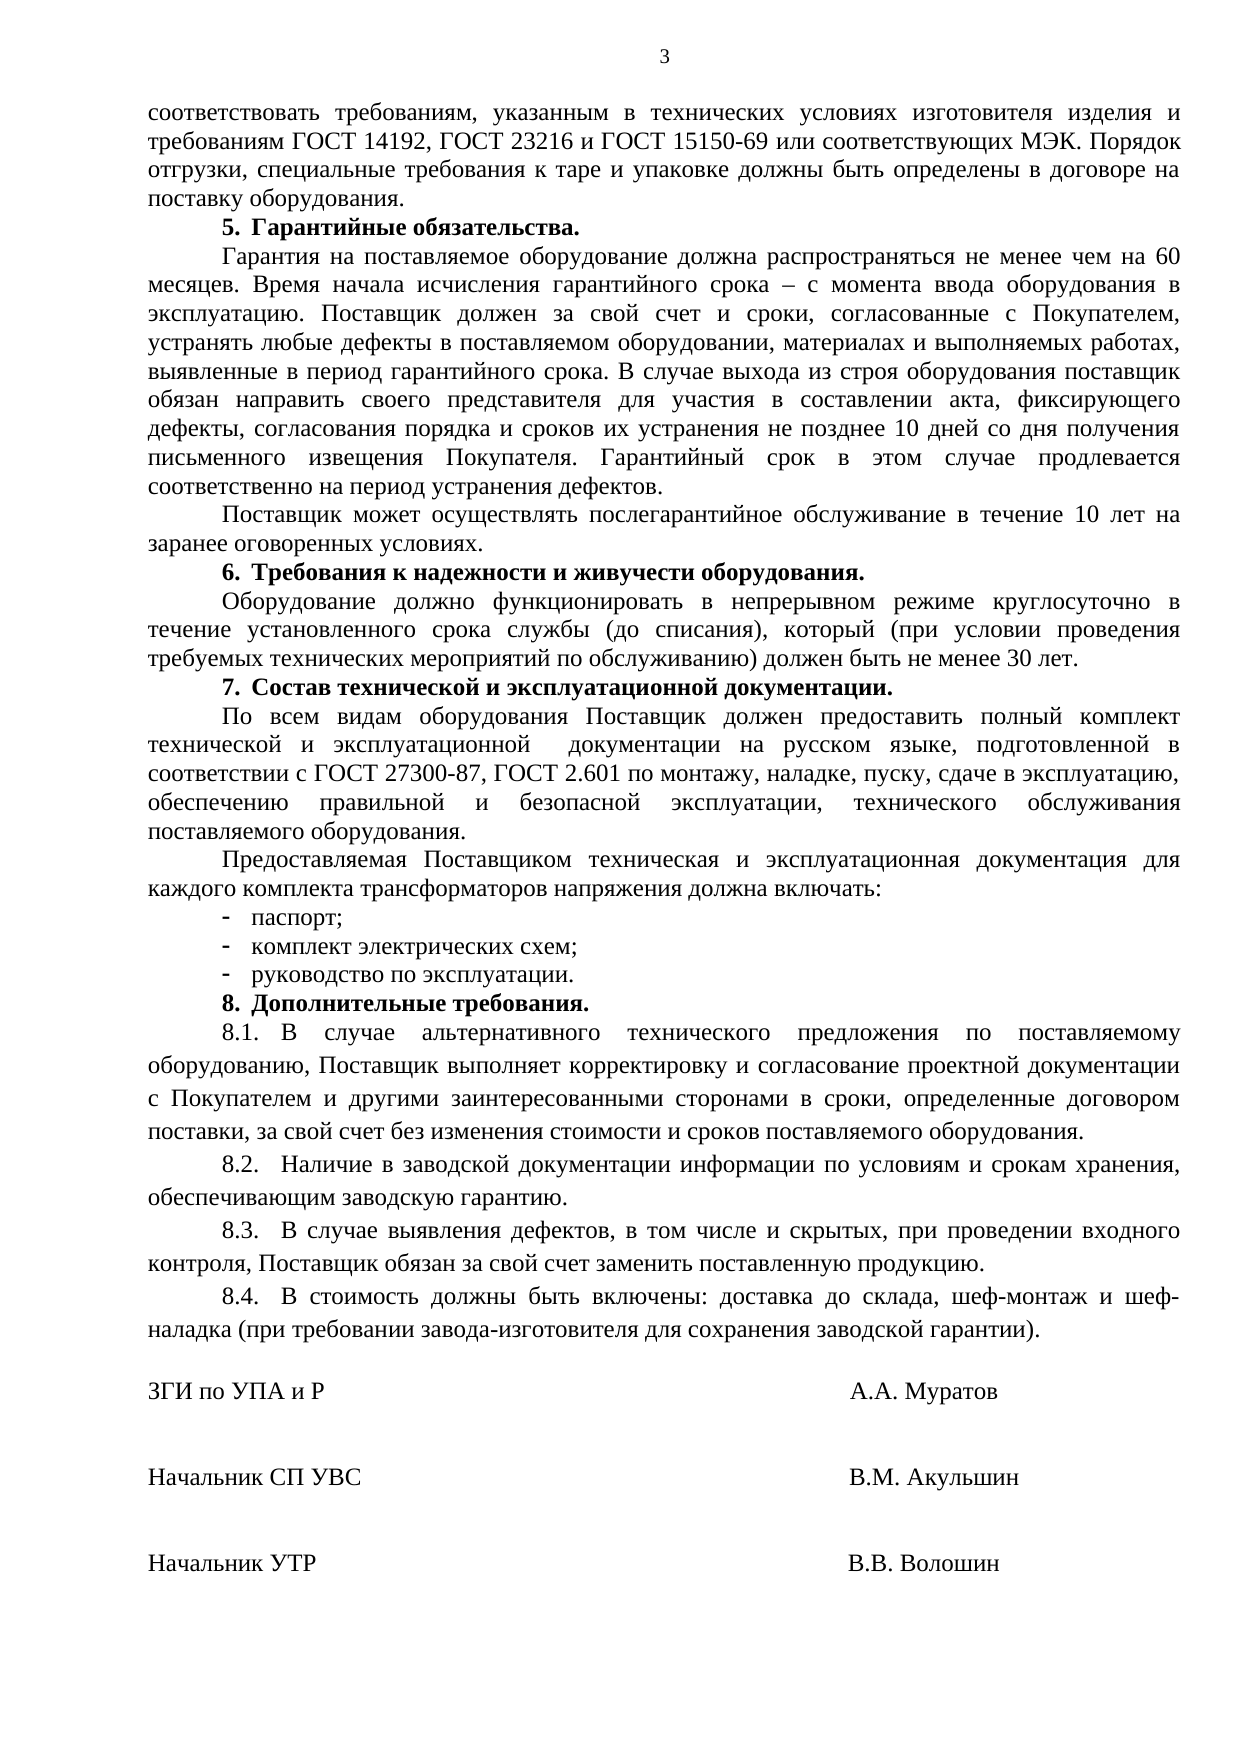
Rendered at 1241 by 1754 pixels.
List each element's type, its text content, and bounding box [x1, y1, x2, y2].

list В случае выявления дефектов, в том числе и скрытых, при проведении входного контроля, Поставщик обязан за свой счет заменить поставленную продукцию. [148, 1215, 1181, 1277]
text Начальник УТР В.В. Волошин [148, 1548, 1181, 1577]
text Начальник СП УВС В.М. Акульшин [148, 1462, 1181, 1491]
list Наличие в заводской документации информации по условиям и срокам хранения, обеспечивающим заводскую гарантию. [148, 1149, 1181, 1211]
text ЗГИ по УПА и Р А.А. Муратов [148, 1376, 1181, 1405]
list паспорт; [222, 902, 1181, 931]
list Гарантия на поставляемое оборудование должна распространяться не менее чем на 60 месяцев. Время начала исчисления гарантийного срока – с момента ввода оборудования в эксплуатацию. Поставщик должен за свой счет и сроки, согласованные с Покупателем, устранять любые дефекты в поставляемом оборудовании, материалах и выполняемых работах, выявленные в период гарантийного срока. В случае выхода из строя оборудования поставщик обязан направить своего представителя для участия в составлении акта, фиксирующего дефекты, согласования порядка и сроков их устранения не позднее 10 дней со дня получения письменного извещения Покупателя. Гарантийный срок в этом случае продлевается соответственно на период устранения дефектов. [148, 241, 1181, 499]
list комплект электрических схем; [222, 931, 1181, 959]
list По всем видам оборудования Поставщик должен предоставить полный комплект технической и эксплуатационной документации на русском языке, подготовленной в соответствии с ГОСТ 27300-87, ГОСТ 2.601 по монтажу, наладке, пуску, сдаче в эксплуатацию, обеспечению правильной и безопасной эксплуатации, технического обслуживания поставляемого оборудования. [148, 701, 1181, 844]
list Предоставляемая Поставщиком техническая и эксплуатационная документация для каждого комплекта трансформаторов напряжения должна включать: [148, 844, 1181, 902]
list Состав технической и эксплуатационной документации. [222, 672, 1181, 701]
list Дополнительные требования. [222, 988, 1181, 1017]
list В случае альтернативного технического предложения по поставляемому оборудованию, Поставщик выполняет корректировку и согласование проектной документации с Покупателем и другими заинтересованными сторонами в сроки, определенные договором поставки, за свой счет без изменения стоимости и сроков поставляемого оборудования. [148, 1017, 1181, 1145]
list Гарантийные обязательства. [222, 212, 1181, 241]
list Оборудование должно функционировать в непрерывном режиме круглосуточно в течение установленного срока службы (до списания), который (при условии проведения требуемых технических мероприятий по обслуживанию) должен быть не менее 30 лет. [148, 586, 1181, 672]
list В стоимость должны быть включены: доставка до склада, шеф-монтаж и шеф-наладка (при требовании завода-изготовителя для сохранения заводской гарантии). [148, 1281, 1181, 1343]
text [148, 97, 1181, 212]
list Поставщик может осуществлять послегарантийное обслуживание в течение 10 лет на заранее оговоренных условиях. [148, 499, 1181, 557]
list Требования к надежности и живучести оборудования. [222, 557, 1181, 586]
list руководство по эксплуатации. [222, 959, 1181, 988]
